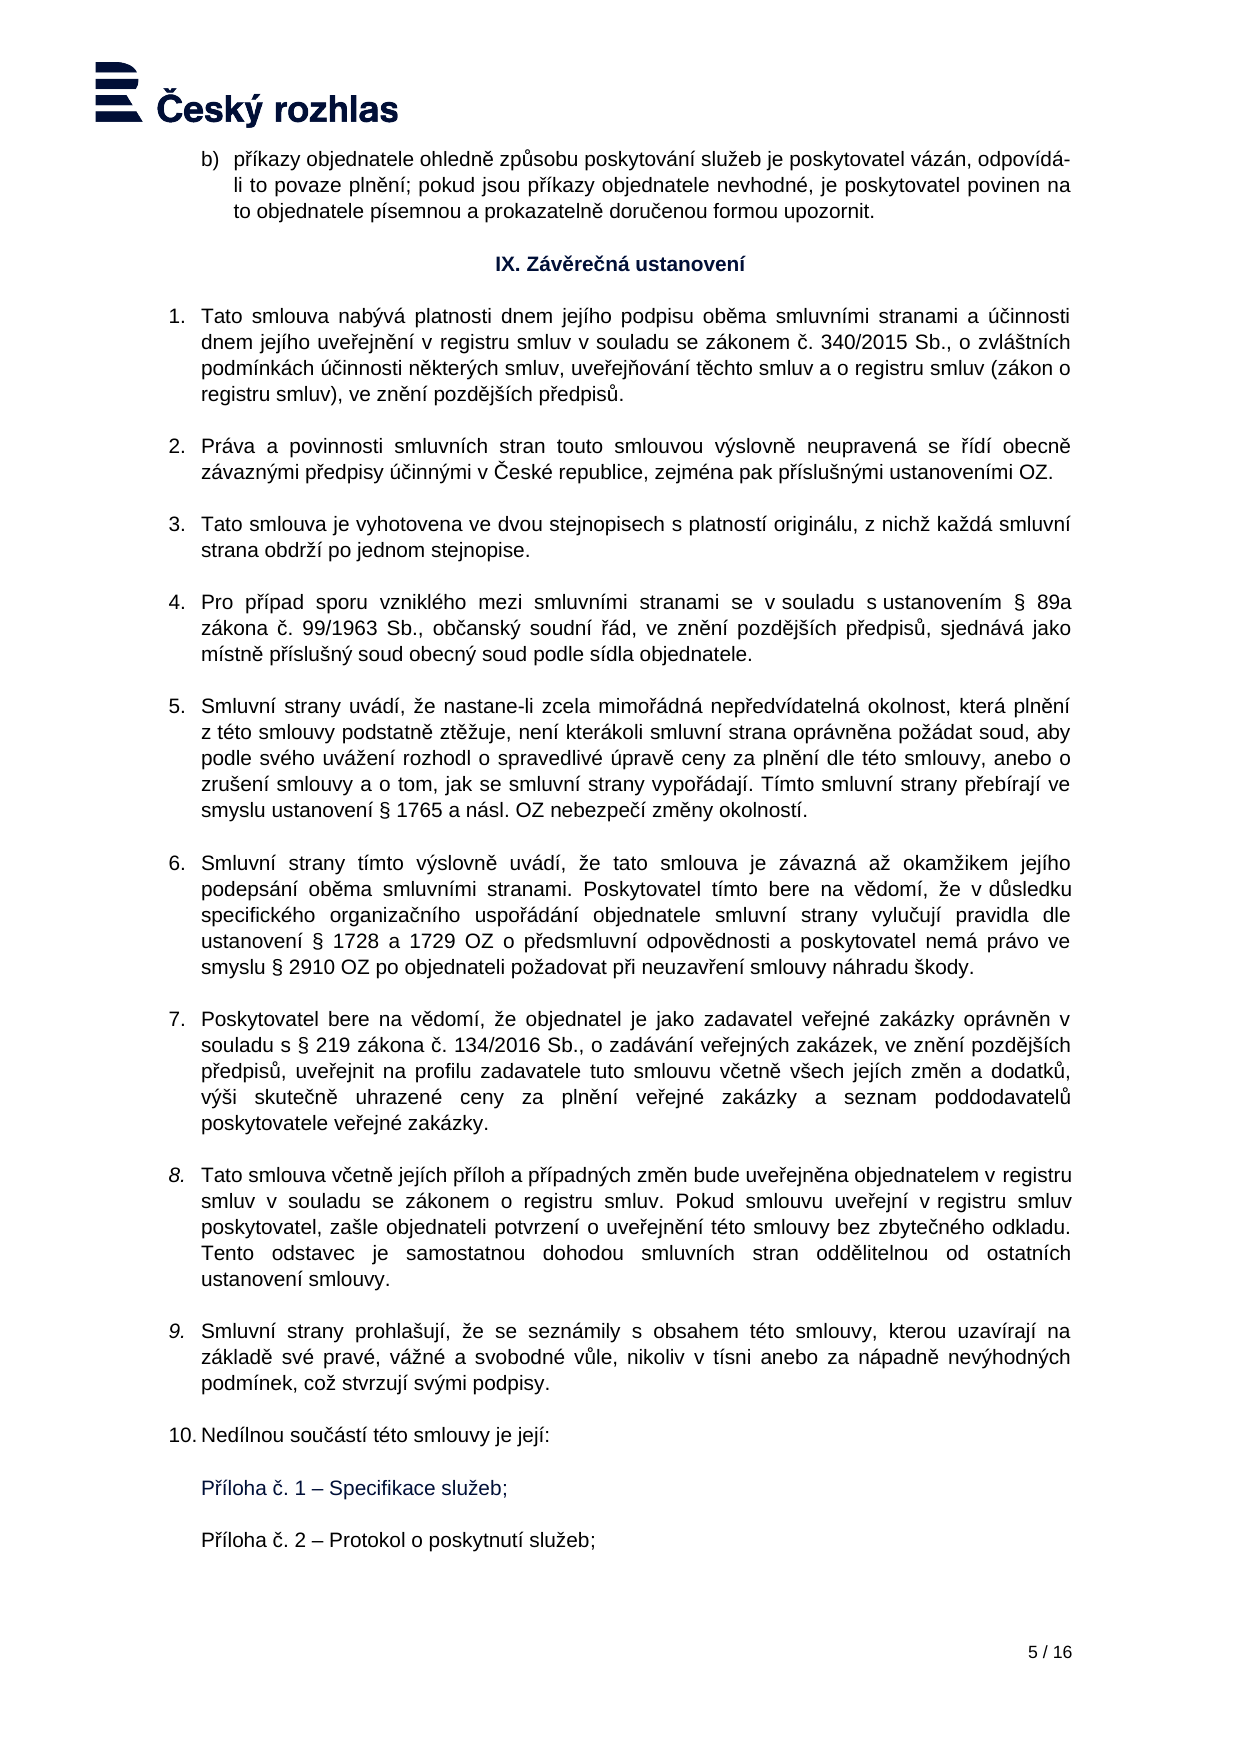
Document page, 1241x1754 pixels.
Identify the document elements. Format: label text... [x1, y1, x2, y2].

subtitle Závěrečná ustanovení [168, 250, 1072, 276]
list Příloha č. 2 – Protokol o poskytnutí služeb; [201, 1526, 1072, 1552]
list Tato smlouva nabývá platnosti dnem jejího podpisu oběma smluvními stranami a účinnosti dnem jejího uveřejnění v registru smluv v souladu se zákonem č. 340/2015 Sb., o zvláštních podmínkách účinnosti některých smluv, uveřejňování těchto smluv a o registru smluv (zákon o registru smluv), ve znění pozdějších předpisů. [168, 302, 1072, 406]
list Tato smlouva je vyhotovena ve dvou stejnopisech s platností originálu, z nichž každá smluvní strana obdrží po jednom stejnopise. [168, 511, 1072, 563]
list Práva a povinnosti smluvních stran touto smlouvou výslovně neupravená se řídí obecně závaznými předpisy účinnými v České republice, zejména pak příslušnými ustanoveními OZ. [168, 432, 1072, 484]
picture [95, 62, 398, 128]
list Nedílnou součástí této smlouvy je její: [168, 1422, 1072, 1448]
list Pro případ sporu vzniklého mezi smluvními stranami se v souladu s ustanovením § 89a zákona č. 99/1963 Sb., občanský soudní řád, ve znění pozdějších předpisů, sjednává jako místně příslušný soud obecný soud podle sídla objednatele. [168, 589, 1072, 667]
list Smluvní strany uvádí, že nastane-li zcela mimořádná nepředvídatelná okolnost, která plnění z této smlouvy podstatně ztěžuje, není kterákoli smluvní strana oprávněna požádat soud, aby podle svého uvážení rozhodl o spravedlivé úpravě ceny za plnění dle této smlouvy, anebo o zrušení smlouvy a o tom, jak se smluvní strany vypořádají. Tímto smluvní strany přebírají ve smyslu ustanovení § 1765 a násl. OZ nebezpečí změny okolností. [168, 693, 1072, 823]
list Smluvní strany prohlašují, že se seznámily s obsahem této smlouvy, kterou uzavírají na základě své pravé, vážné a svobodné vůle, nikoliv v tísni anebo za nápadně nevýhodných podmínek, což stvrzují svými podpisy. [168, 1318, 1072, 1396]
list Tato smlouva včetně jejích příloh a případných změn bude uveřejněna objednatelem v registru smluv v souladu se zákonem o registru smluv. Pokud smlouvu uveřejní v registru smluv poskytovatel, zašle objednateli potvrzení o uveřejnění této smlouvy bez zbytečného odkladu. Tento odstavec je samostatnou dohodou smluvních stran oddělitelnou od ostatních ustanovení smlouvy. [168, 1162, 1072, 1292]
list příkazy objednatele ohledně způsobu poskytování služeb je poskytovatel vázán, odpovídá-li to povaze plnění; pokud jsou příkazy objednatele nevhodné, je poskytovatel povinen na to objednatele písemnou a prokazatelně doručenou formou upozornit. [201, 146, 1072, 224]
list Smluvní strany tímto výslovně uvádí, že tato smlouva je závazná až okamžikem jejího podepsání oběma smluvními stranami. Poskytovatel tímto bere na vědomí, že v důsledku specifického organizačního uspořádání objednatele smluvní strany vylučují pravidla dle ustanovení § 1728 a 1729 OZ o předsmluvní odpovědnosti a poskytovatel nemá právo ve smyslu § 2910 OZ po objednateli požadovat při neuzavření smlouvy náhradu škody. [168, 849, 1072, 979]
list Poskytovatel bere na vědomí, že objednatel je jako zadavatel veřejné zakázky oprávněn v souladu s § 219 zákona č. 134/2016 Sb., o zadávání veřejných zakázek, ve znění pozdějších předpisů, uveřejnit na profilu zadavatele tuto smlouvu včetně všech jejích změn a dodatků, výši skutečně uhrazené ceny za plnění veřejné zakázky a seznam poddodavatelů poskytovatele veřejné zakázky. [168, 1005, 1072, 1136]
subtitle Příloha č. 1 – Specifikace služeb; [168, 1474, 1072, 1500]
